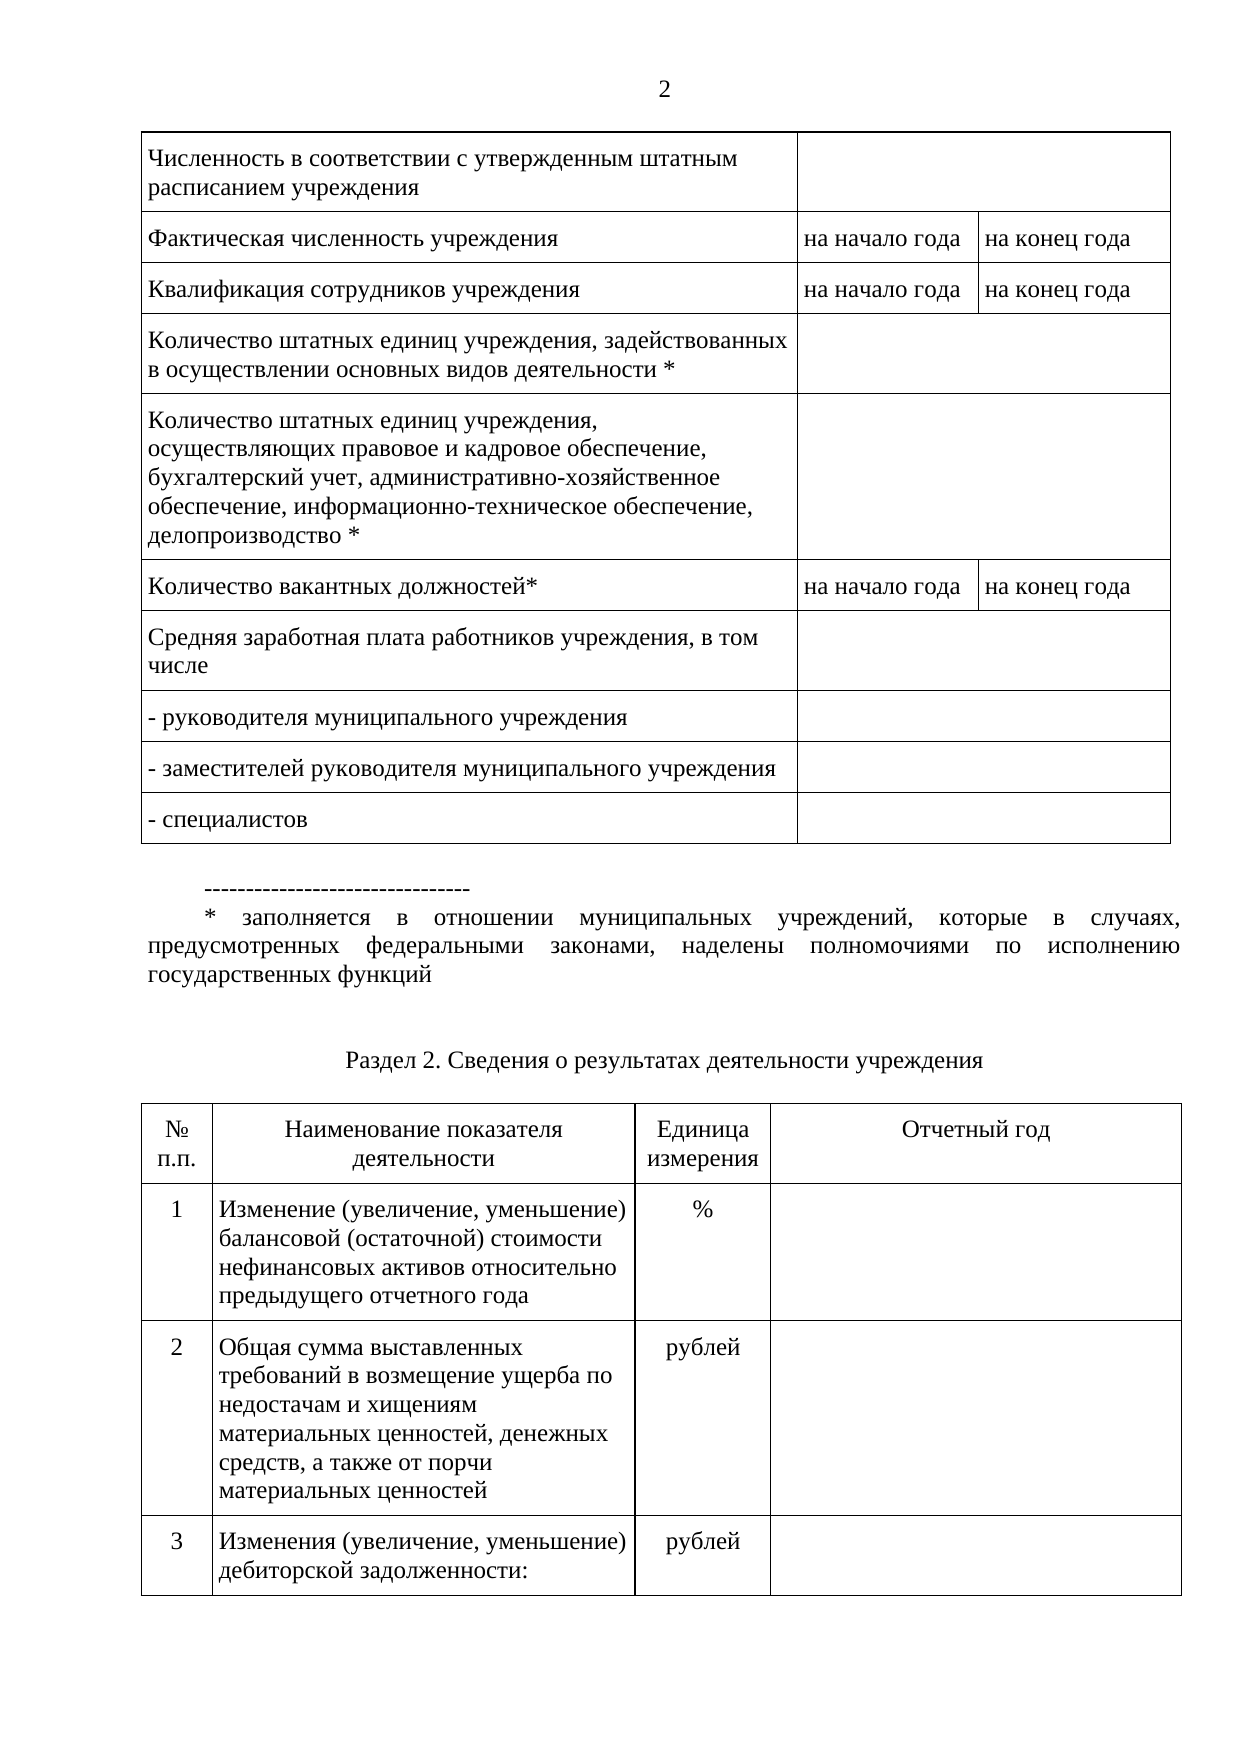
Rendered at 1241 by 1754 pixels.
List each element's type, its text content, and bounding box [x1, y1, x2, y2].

table_cell на конец года [979, 560, 1170, 610]
table_cell на начало года [798, 560, 978, 610]
table_cell рублей [636, 1516, 770, 1594]
table_header Единица измерения [636, 1104, 770, 1183]
table_cell [798, 793, 1170, 843]
table_header № п.п. [142, 1104, 212, 1183]
table_cell Количество вакантных должностей* [142, 560, 797, 610]
table_cell Изменение (увеличение, уменьшение) балансовой (остаточной) стоимости нефинансовых активов относительно предыдущего отчетного года [213, 1184, 634, 1320]
table_cell Общая сумма выставленных требований в возмещение ущерба по недостачам и хищениям материальных ценностей, денежных средств, а также от порчи материальных ценностей [213, 1321, 634, 1515]
table_cell [798, 314, 1170, 393]
table_header Отчетный год [771, 1104, 1181, 1183]
table_cell 2 [142, 1321, 212, 1515]
table_cell [798, 611, 1170, 690]
table_cell Численность в соответствии с утвержденным штатным расписанием учреждения [142, 133, 797, 211]
text * заполняется в отношении муниципальных учреждений, которые в случаях, предусмотренных федеральными законами, наделены полномочиями по исполнению государственных функций [148, 902, 1181, 988]
table_cell [798, 742, 1170, 792]
table_cell [771, 1184, 1181, 1320]
table_cell на начало года [798, 263, 978, 313]
table_cell % [636, 1184, 770, 1320]
table_cell рублей [636, 1321, 770, 1515]
table_cell Изменения (увеличение, уменьшение) дебиторской задолженности: [213, 1516, 634, 1594]
table_cell на начало года [798, 212, 978, 262]
table_cell - руководителя муниципального учреждения [142, 691, 797, 741]
table_cell 1 [142, 1184, 212, 1320]
table_header Наименование показателя деятельности [213, 1104, 634, 1183]
table_cell Средняя заработная плата работников учреждения, в том числе [142, 611, 797, 690]
table_cell - специалистов [142, 793, 797, 843]
table_cell Количество штатных единиц учреждения, осуществляющих правовое и кадровое обеспечение, бухгалтерский учет, административно-хозяйственное обеспечение, информационно-техническое обеспечение, делопроизводство * [142, 394, 797, 559]
table_cell [771, 1516, 1181, 1594]
text Раздел 2. Сведения о результатах деятельности учреждения [148, 1045, 1181, 1074]
table_cell на конец года [979, 263, 1170, 313]
table_cell [771, 1321, 1181, 1515]
table_cell 3 [142, 1516, 212, 1594]
table_cell - заместителей руководителя муниципального учреждения [142, 742, 797, 792]
table_cell Количество штатных единиц учреждения, задействованных в осуществлении основных видов деятельности * [142, 314, 797, 393]
table_cell [798, 691, 1170, 741]
text -------------------------------- [148, 873, 1181, 902]
table_cell [798, 394, 1170, 559]
table_cell Квалификация сотрудников учреждения [142, 263, 797, 313]
table_cell на конец года [979, 212, 1170, 262]
table_cell [798, 133, 1170, 211]
table_cell Фактическая численность учреждения [142, 212, 797, 262]
